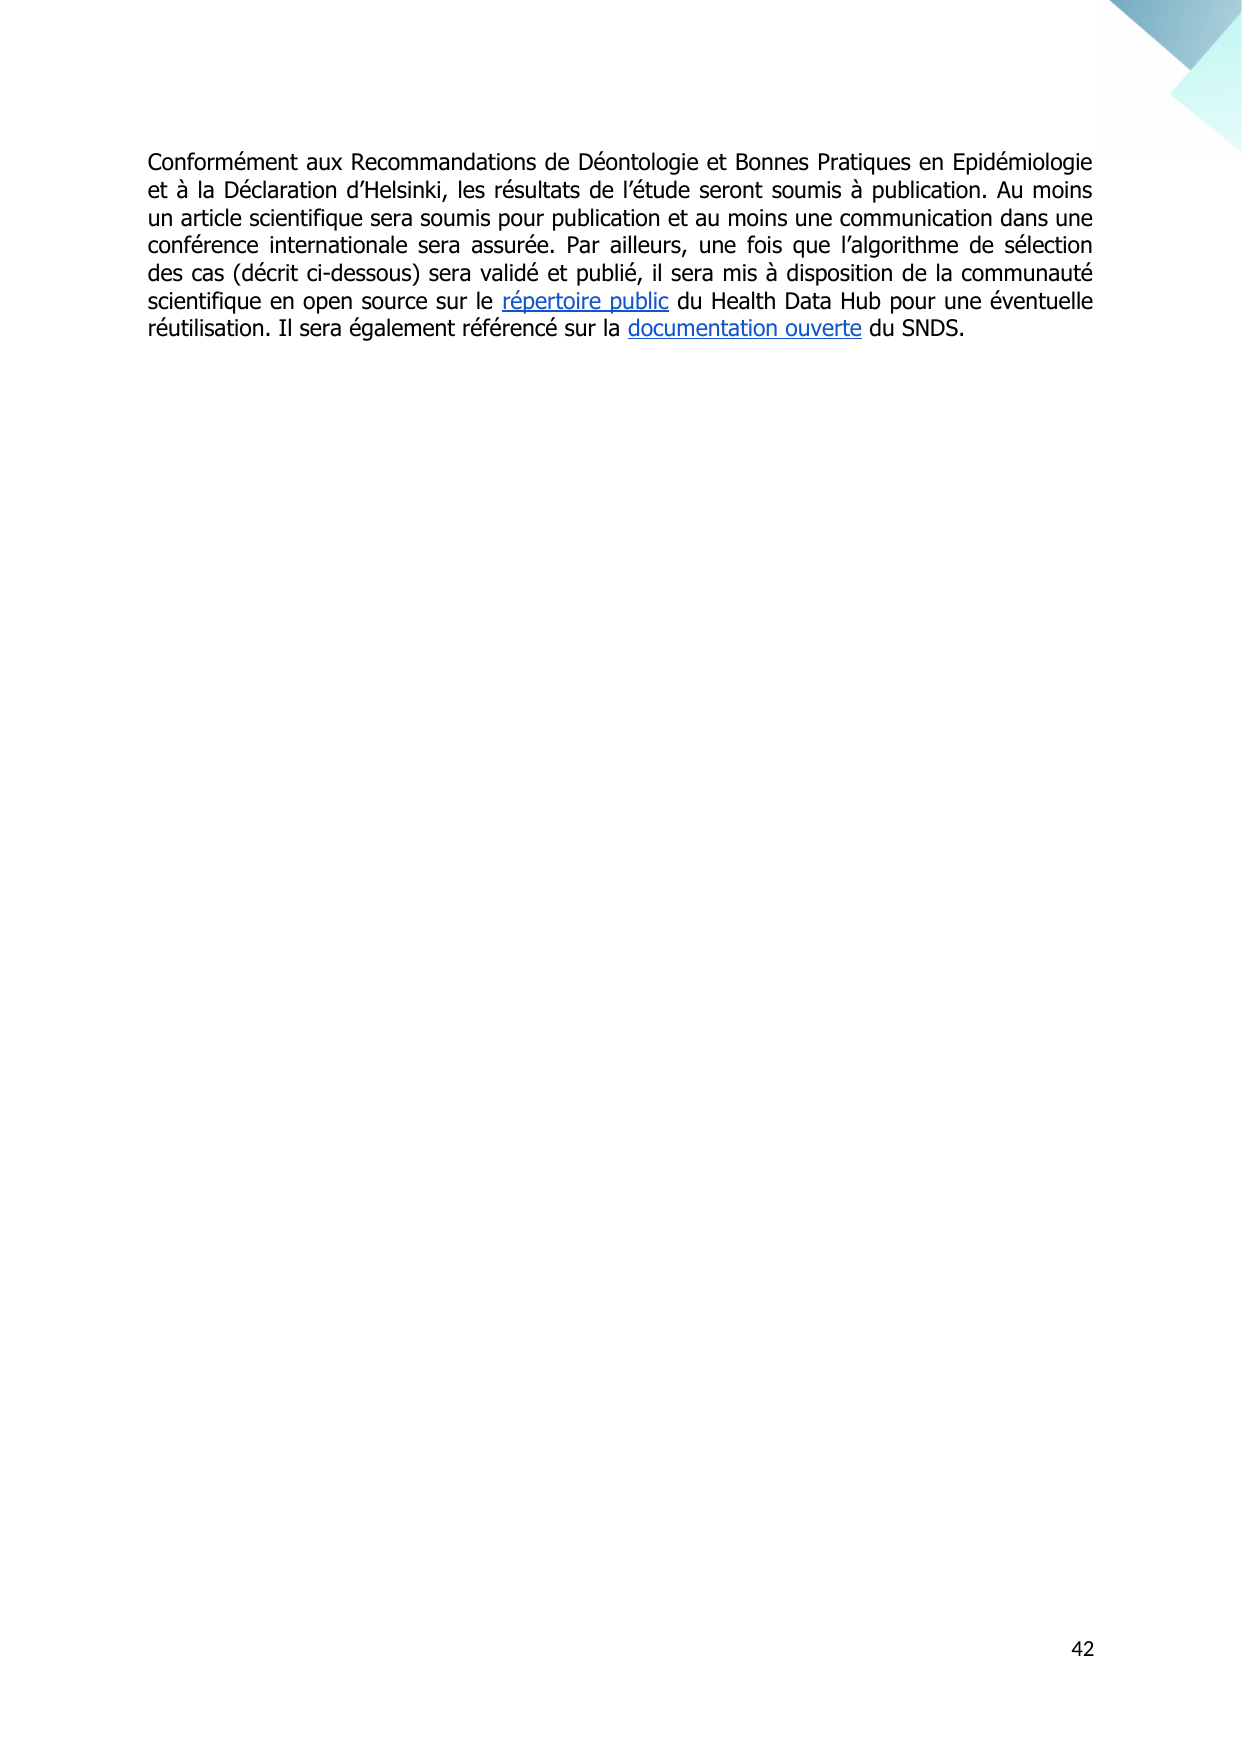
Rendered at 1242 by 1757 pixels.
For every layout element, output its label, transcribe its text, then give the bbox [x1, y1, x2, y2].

text Conformément aux Recommandations de Déontologie et Bonnes Pratiques en Epidémiologie et à la Déclaration d’Helsinki, les résultats de l’étude seront soumis à publication. Au moins un article scientifique sera soumis pour publication et au moins une communication dans une conférence internationale sera assurée. Par ailleurs, une fois que l’algorithme de sélection des cas (décrit ci-dessous) sera validé et publié, il sera mis à disposition de la communauté scientifique en open source sur le répertoire public du Health Data Hub pour une éventuelle réutilisation. Il sera également référencé sur la documentation ouverte du SNDS. [148, 148, 1094, 342]
picture [1097, 0, 1242, 157]
